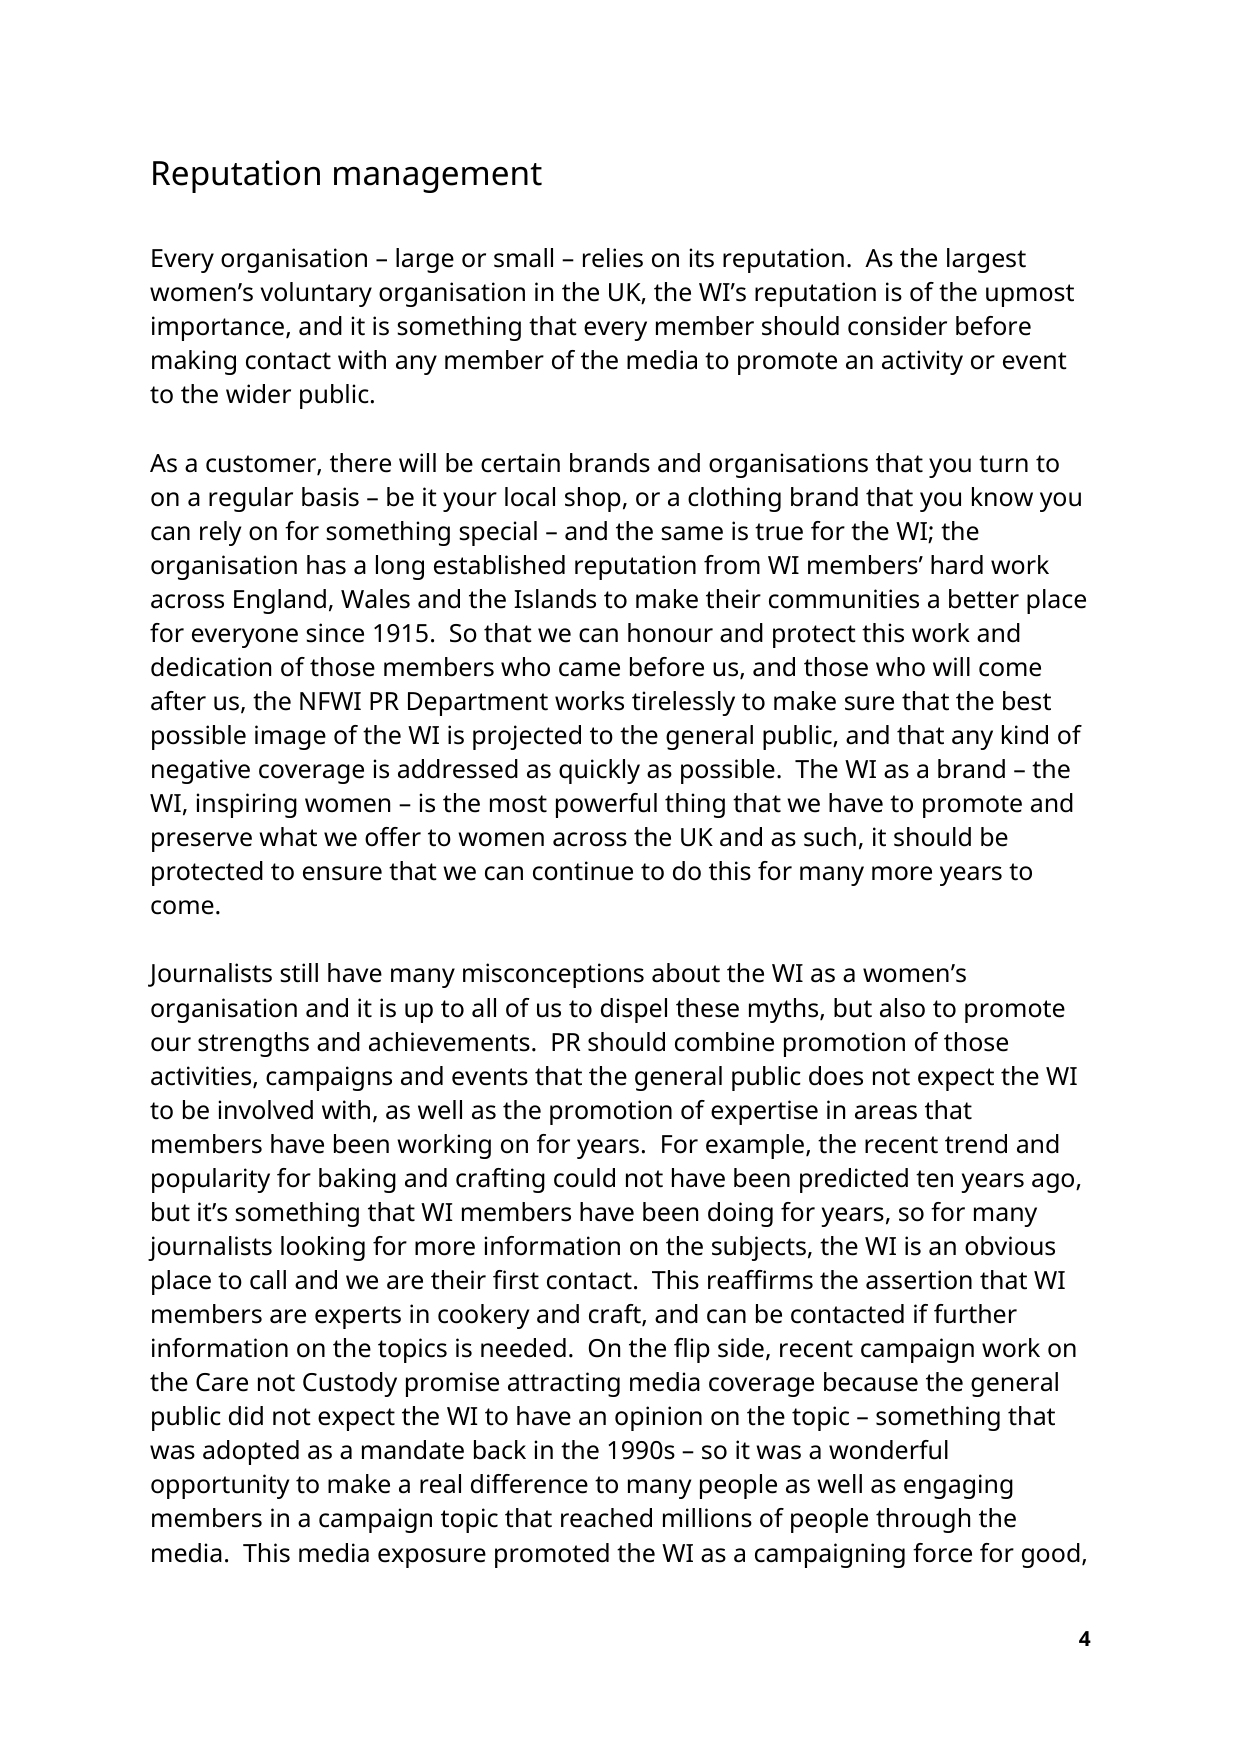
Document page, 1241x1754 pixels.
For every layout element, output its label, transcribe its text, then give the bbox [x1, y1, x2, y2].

text Reputation management [150, 150, 1090, 195]
text Every organisation – large or small – relies on its reputation. As the largest women’s voluntary organisation in the UK, the WI’s reputation is of the upmost importance, and it is something that every member should consider before making contact with any member of the media to promote an activity or event to the wider public. [150, 241, 1090, 411]
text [150, 956, 1090, 1569]
text As a customer, there will be certain brands and organisations that you turn to on a regular basis – be it your local shop, or a clothing brand that you know you can rely on for something special – and the same is true for the WI; the organisation has a long established reputation from WI members’ hard work across England, Wales and the Islands to make their communities a better place for everyone since 1915. So that we can honour and protect this work and dedication of those members who came before us, and those who will come after us, the NFWI PR Department works tirelessly to make sure that the best possible image of the WI is projected to the general public, and that any kind of negative coverage is addressed as quickly as possible. The WI as a brand – the WI, inspiring women – is the most powerful thing that we have to promote and preserve what we offer to women across the UK and as such, it should be protected to ensure that we can continue to do this for many more years to come. [150, 445, 1090, 922]
